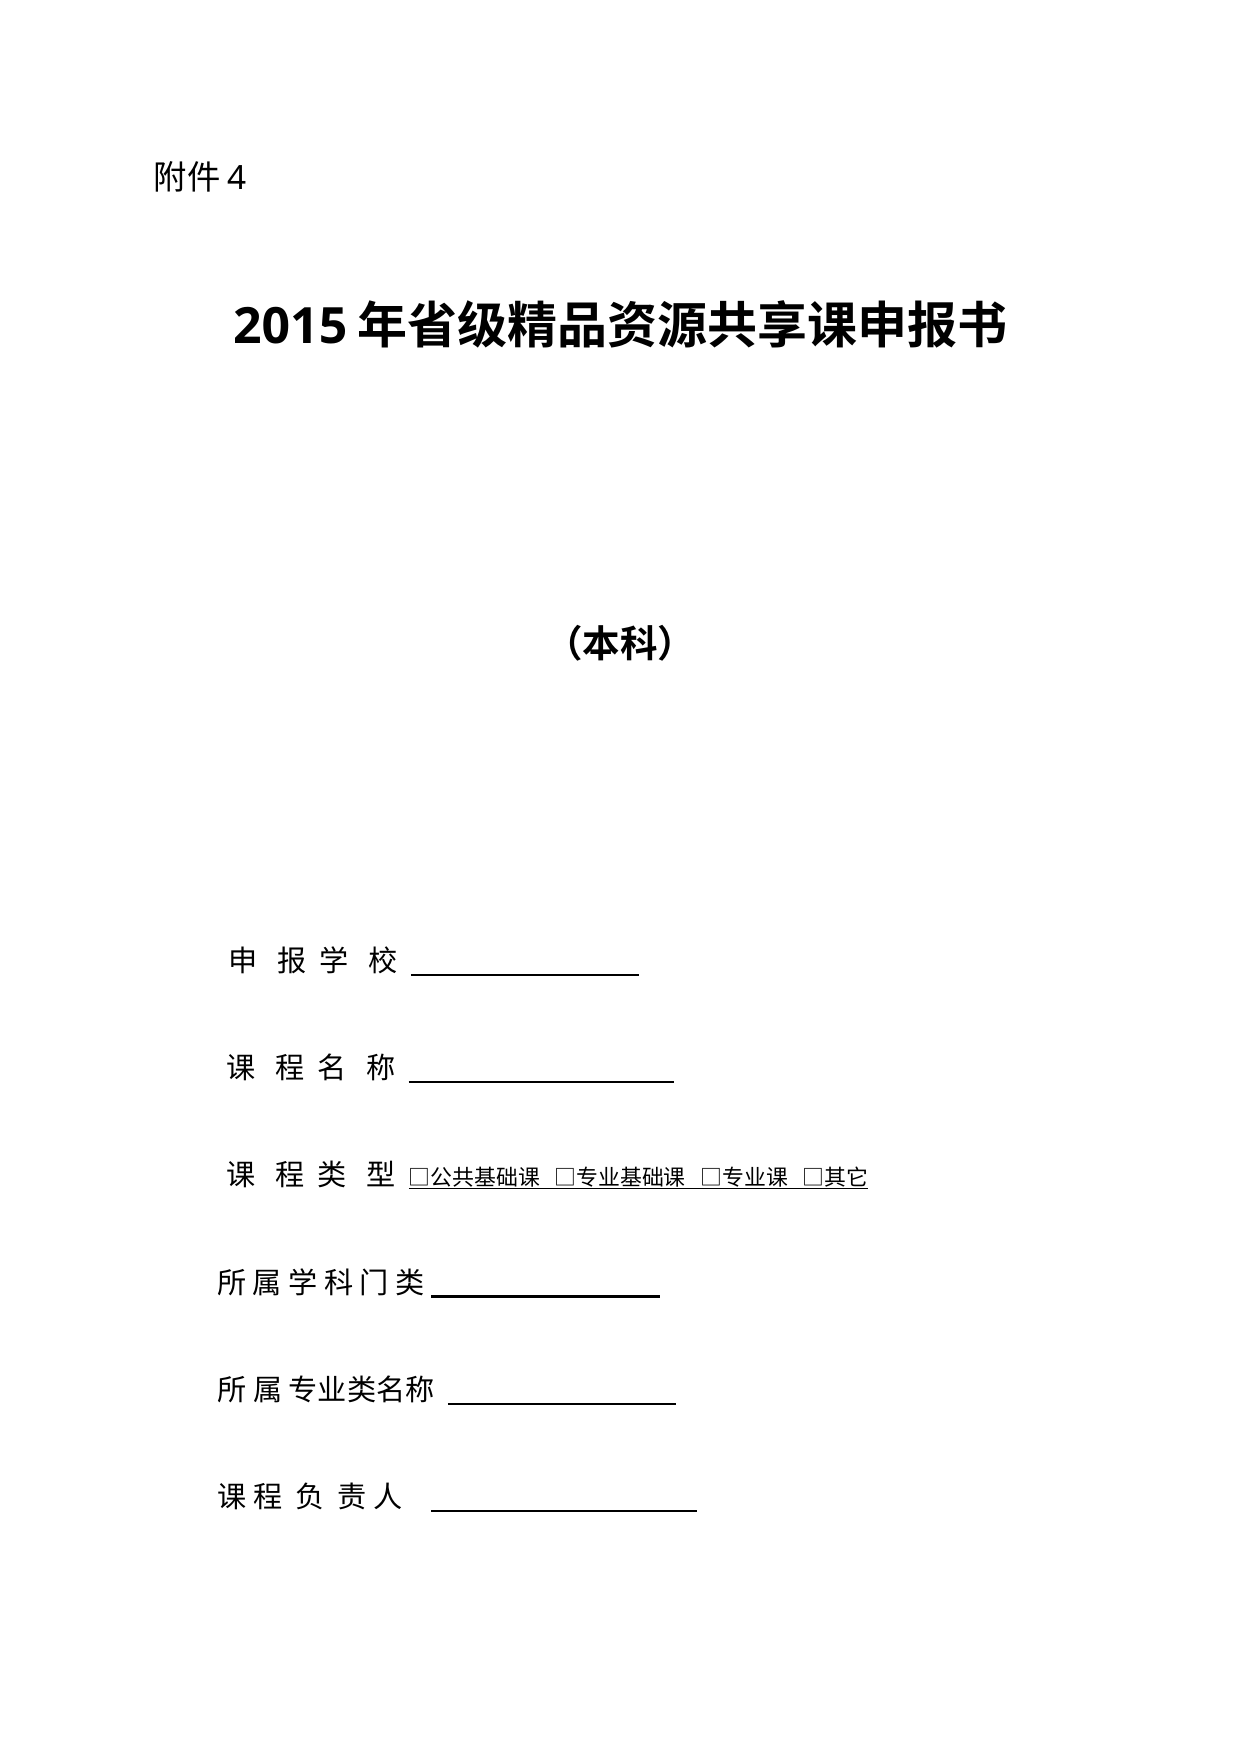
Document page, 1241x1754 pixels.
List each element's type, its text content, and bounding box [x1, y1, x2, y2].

text 课 程 类 型 □公共基础课 □专业基础课 □专业课 □其它 [153, 1141, 1087, 1206]
text （本科） [153, 608, 1087, 673]
text 课 程 负 责 人 [153, 1463, 1087, 1528]
text 所 属 学 科 门 类 [183, 1248, 1087, 1313]
text 2015年省级精品资源共享课申报书 [153, 273, 1087, 370]
text 申 报 学 校 [153, 926, 1087, 991]
text 课 程 名 称 [153, 1033, 1087, 1098]
text 所 属 专业类名称 [153, 1355, 1087, 1420]
text 附件4 [153, 143, 1087, 208]
